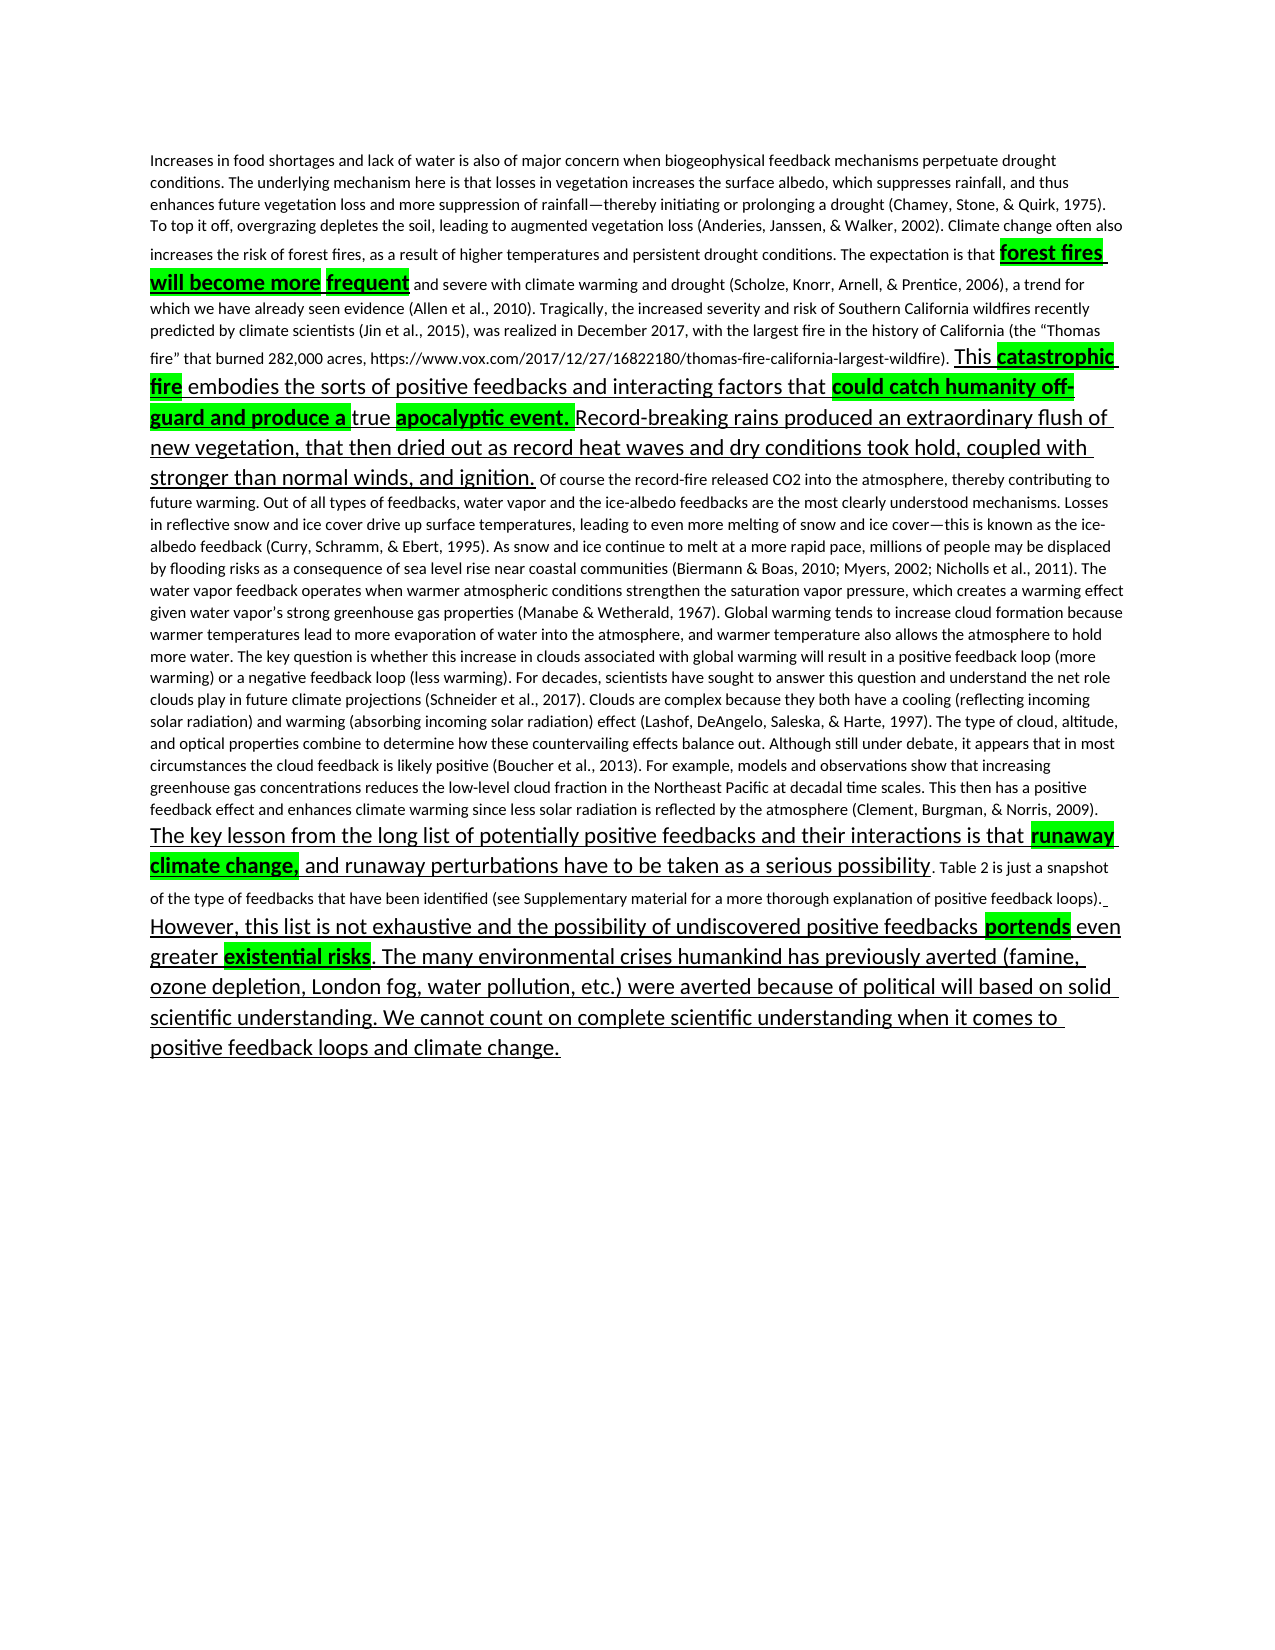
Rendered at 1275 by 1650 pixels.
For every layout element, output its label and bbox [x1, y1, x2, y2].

text [150, 150, 1125, 1061]
